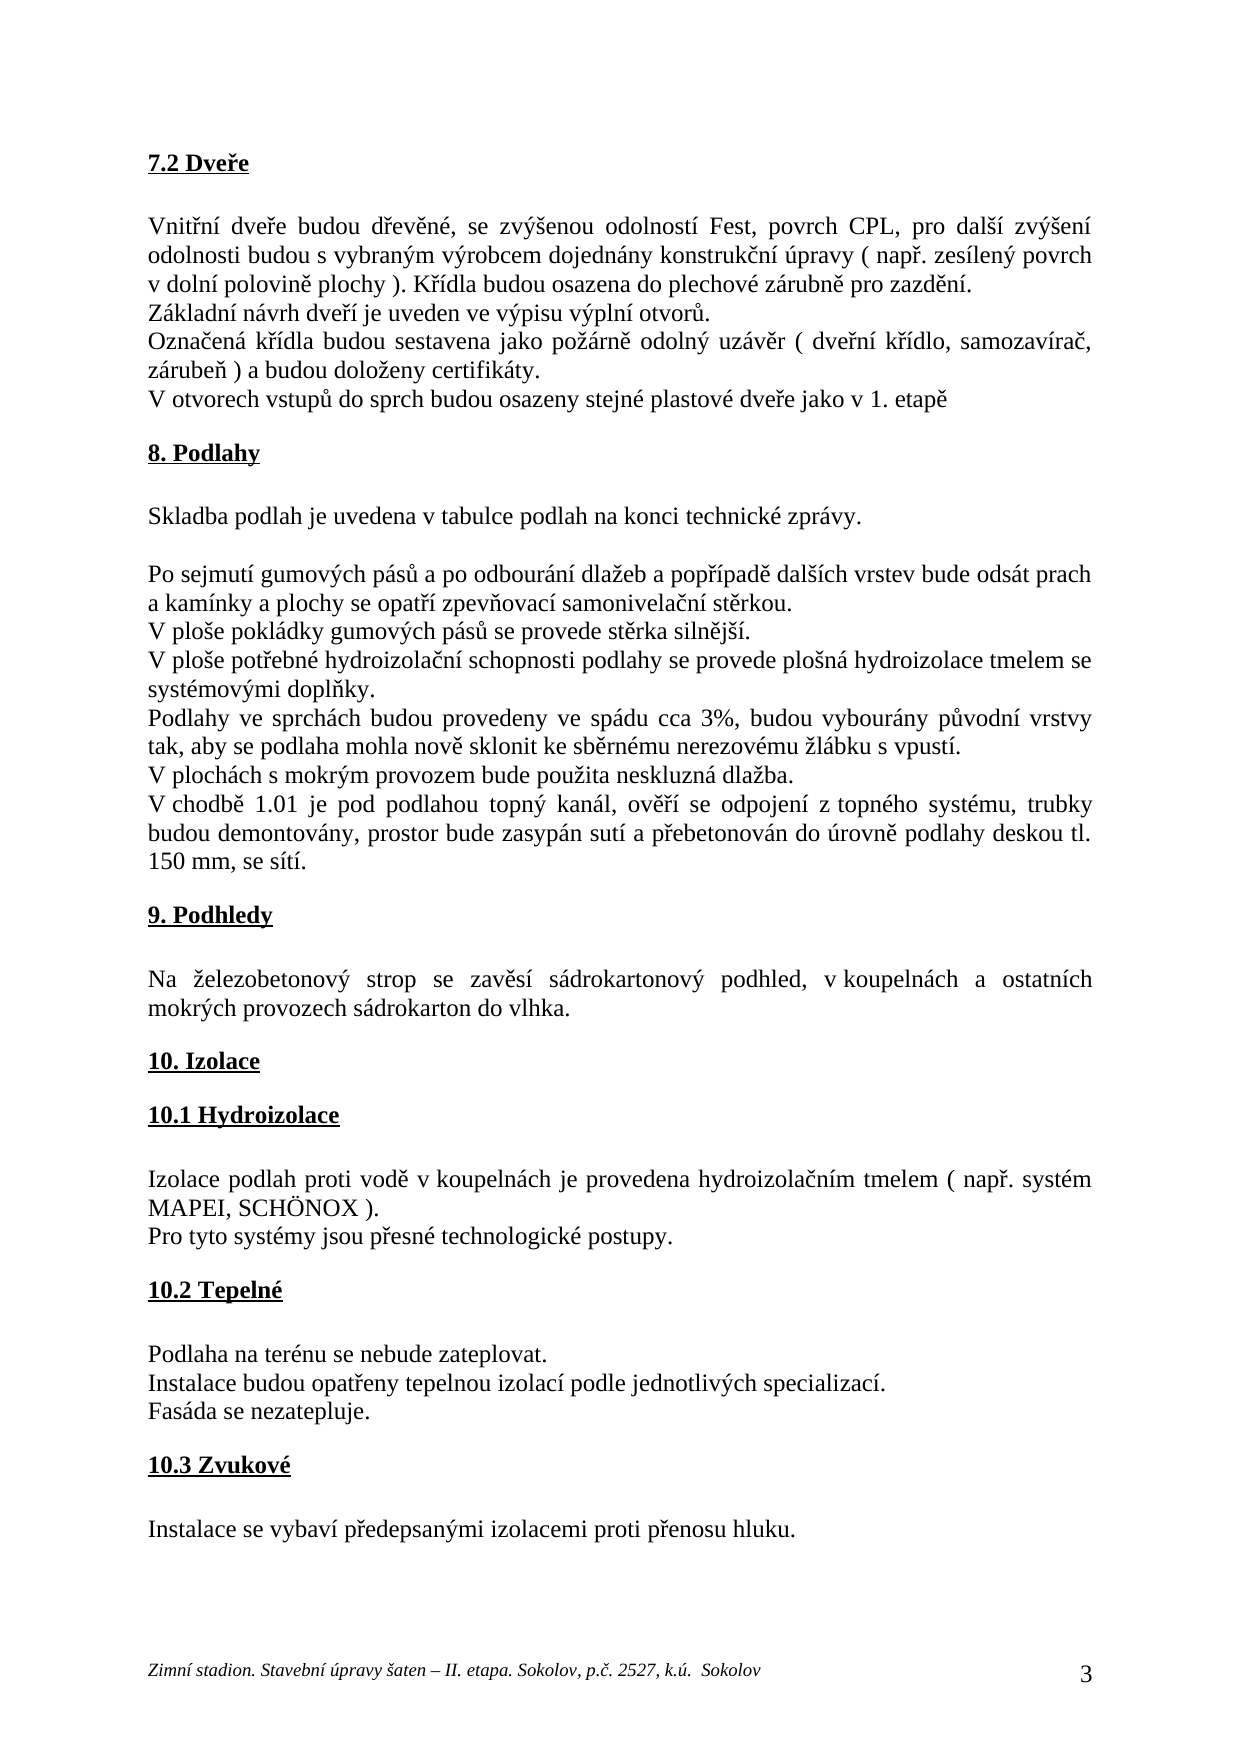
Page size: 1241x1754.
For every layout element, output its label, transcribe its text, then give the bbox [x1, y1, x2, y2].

subtitle 7.2 Dveře [148, 148, 1093, 176]
subtitle 10.1 Hydroizolace [148, 1100, 1093, 1129]
text Po sejmutí gumových pásů a po odbourání dlažeb a popřípadě dalších vrstev bude odsát prach a kamínky a plochy se opatří zpevňovací samonivelační stěrkou. [148, 559, 1093, 616]
subtitle 10.3 Zvukové [148, 1450, 1093, 1479]
subtitle 10. Izolace [148, 1046, 1093, 1075]
text Podlaha na terénu se nebude zateplovat. [148, 1339, 1093, 1368]
text Instalace se vybaví předepsanými izolacemi proti přenosu hluku. [148, 1514, 1093, 1543]
text Označená křídla budou sestavena jako požárně odolný uzávěr ( dveřní křídlo, samozavírač, zárubeň ) a budou doloženy certifikáty. [148, 326, 1093, 384]
subtitle 8. Podlahy [148, 438, 1093, 466]
text V ploše potřebné hydroizolační schopnosti podlahy se provede plošná hydroizolace tmelem se systémovými doplňky. [148, 645, 1093, 703]
text V chodbě 1.01 je pod podlahou topný kanál, ověří se odpojení z topného systému, trubky budou demontovány, prostor bude zasypán sutí a přebetonován do úrovně podlahy deskou tl. 150 mm, se sítí. [148, 789, 1093, 875]
text Vnitřní dveře budou dřevěné, se zvýšenou odolností Fest, povrch CPL, pro další zvýšení odolnosti budou s vybraným výrobcem dojednány konstrukční úpravy ( např. zesílený povrch v dolní polovině plochy ). Křídla budou osazena do plechové zárubně pro zazdění. [148, 211, 1093, 298]
text Izolace podlah proti vodě v koupelnách je provedena hydroizolačním tmelem ( např. systém MAPEI, SCHӦNOX ). [148, 1164, 1093, 1221]
text Na železobetonový strop se zavěsí sádrokartonový podhled, v koupelnách a ostatních mokrých provozech sádrokarton do vlhka. [148, 964, 1093, 1021]
text V otvorech vstupů do sprch budou osazeny stejné plastové dveře jako v 1. etapě [148, 384, 1093, 413]
text V ploše pokládky gumových pásů se provede stěrka silnější. [148, 616, 1093, 645]
text Instalace budou opatřeny tepelnou izolací podle jednotlivých specializací. [148, 1368, 1093, 1396]
text Podlahy ve sprchách budou provedeny ve spádu cca 3%, budou vybourány původní vrstvy tak, aby se podlaha mohla nově sklonit ke sběrnému nerezovému žlábku s vpustí. [148, 703, 1093, 760]
text Pro tyto systémy jsou přesné technologické postupy. [148, 1221, 1093, 1250]
text Fasáda se nezatepluje. [148, 1396, 1093, 1425]
text V plochách s mokrým provozem bude použita neskluzná dlažba. [148, 760, 1093, 789]
text Základní návrh dveří je uveden ve výpisu výplní otvorů. [148, 298, 1093, 326]
subtitle 10.2 Tepelné [148, 1275, 1093, 1304]
subtitle 9. Podhledy [148, 900, 1093, 929]
text Skladba podlah je uvedena v tabulce podlah na konci technické zprávy. [148, 501, 1093, 530]
